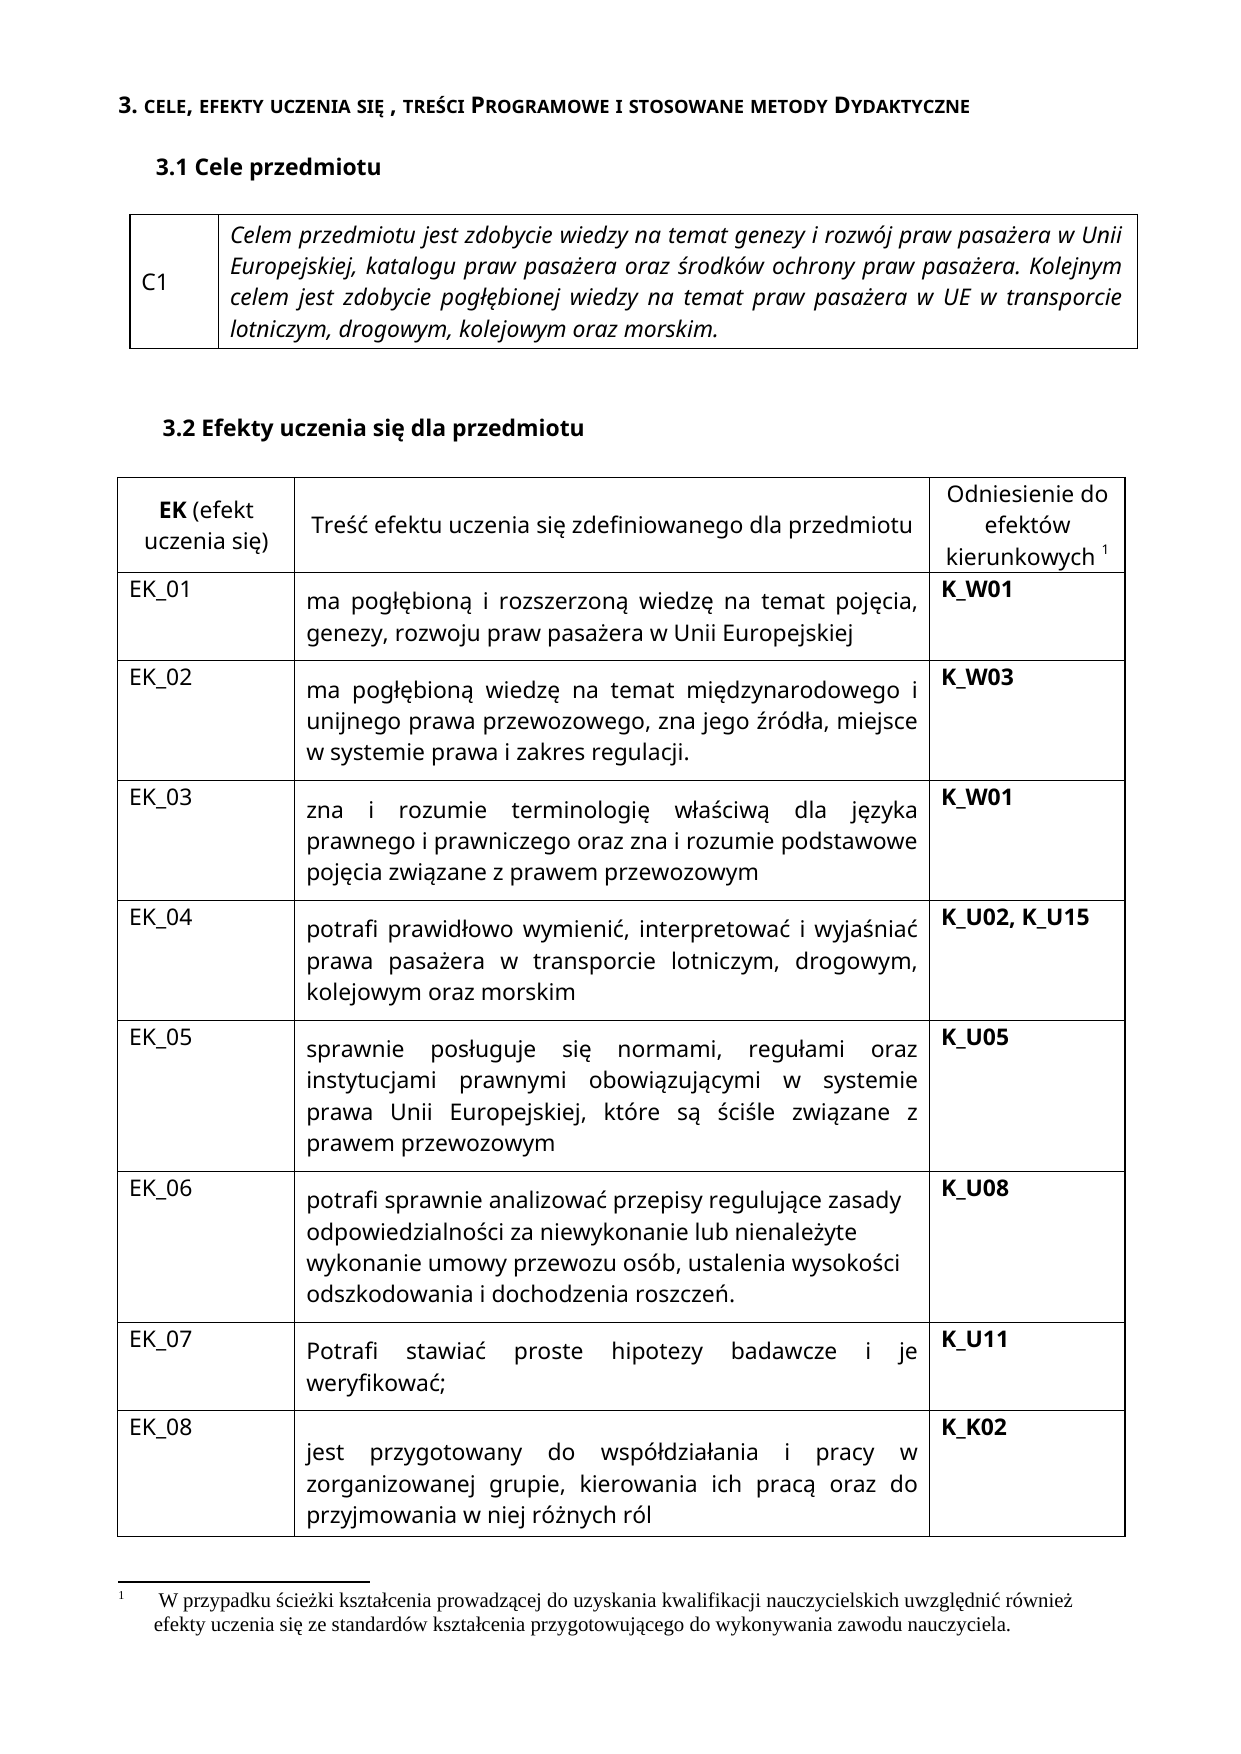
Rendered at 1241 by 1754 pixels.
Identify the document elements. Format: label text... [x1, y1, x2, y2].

table_cell potrafi prawidłowo wymienić, interpretować i wyjaśniać prawa pasażera w transporcie lotniczym, drogowym, kolejowym oraz morskim [295, 901, 929, 1019]
table_cell K_U08 [930, 1172, 1124, 1322]
table_cell sprawnie posługuje się normami, regułami oraz instytucjami prawnymi obowiązującymi w systemie prawa Unii Europejskiej, które są ściśle związane z prawem przewozowym [295, 1021, 929, 1171]
text 3.2 Efekty uczenia się dla przedmiotu [162, 412, 1122, 443]
text 3.1 Cele przedmiotu [156, 151, 1122, 182]
table_cell K_W03 [930, 661, 1124, 780]
table_cell ma pogłębioną wiedzę na temat międzynarodowego i unijnego prawa przewozowego, zna jego źródła, miejsce w systemie prawa i zakres regulacji. [295, 661, 929, 780]
table_cell ma pogłębioną i rozszerzoną wiedzę na temat pojęcia, genezy, rozwoju praw pasażera w Unii Europejskiej [295, 573, 929, 660]
table_header Odniesienie do efektów kierunkowych [930, 478, 1124, 572]
text 3. cele, efekty uczenia się , treści Programowe i stosowane metody Dydaktyczne [118, 89, 1122, 120]
table_cell zna i rozumie terminologię właściwą dla języka prawnego i prawniczego oraz zna i rozumie podstawowe pojęcia związane z prawem przewozowym [295, 781, 929, 900]
table_cell EK_04 [118, 901, 294, 1019]
table_header C1 [131, 215, 218, 348]
table_cell K_K02 [930, 1411, 1124, 1536]
table_cell EK_08 [118, 1411, 294, 1536]
table_header Celem przedmiotu jest zdobycie wiedzy na temat genezy i rozwój praw pasażera w Unii Europejskiej, katalogu praw pasażera oraz środków ochrony praw pasażera. Kolejnym celem jest zdobycie pogłębionej wiedzy na temat praw pasażera w UE w transporcie lotniczym, drogowym, kolejowym oraz morskim. [219, 215, 1137, 348]
table_cell K_U02, K_U15 [930, 901, 1124, 1019]
table_cell potrafi sprawnie analizować przepisy regulujące zasady odpowiedzialności za niewykonanie lub nienależyte wykonanie umowy przewozu osób, ustalenia wysokości odszkodowania i dochodzenia roszczeń. [295, 1172, 929, 1322]
table_cell EK_05 [118, 1021, 294, 1171]
table_cell K_W01 [930, 781, 1124, 900]
table_cell EK_07 [118, 1323, 294, 1410]
table_cell jest przygotowany do współdziałania i pracy w zorganizowanej grupie, kierowania ich pracą oraz do przyjmowania w niej różnych ról [295, 1411, 929, 1536]
table_header EK (efekt uczenia się) [118, 478, 294, 572]
table_cell EK_06 [118, 1172, 294, 1322]
table_cell K_U05 [930, 1021, 1124, 1171]
table_cell EK_02 [118, 661, 294, 780]
table_cell EK_01 [118, 573, 294, 660]
table_header Treść efektu uczenia się zdefiniowanego dla przedmiotu [295, 478, 929, 572]
table_cell K_W01 [930, 573, 1124, 660]
table_cell EK_03 [118, 781, 294, 900]
table_cell Potrafi stawiać proste hipotezy badawcze i je weryfikować; [295, 1323, 929, 1410]
table_cell K_U11 [930, 1323, 1124, 1410]
